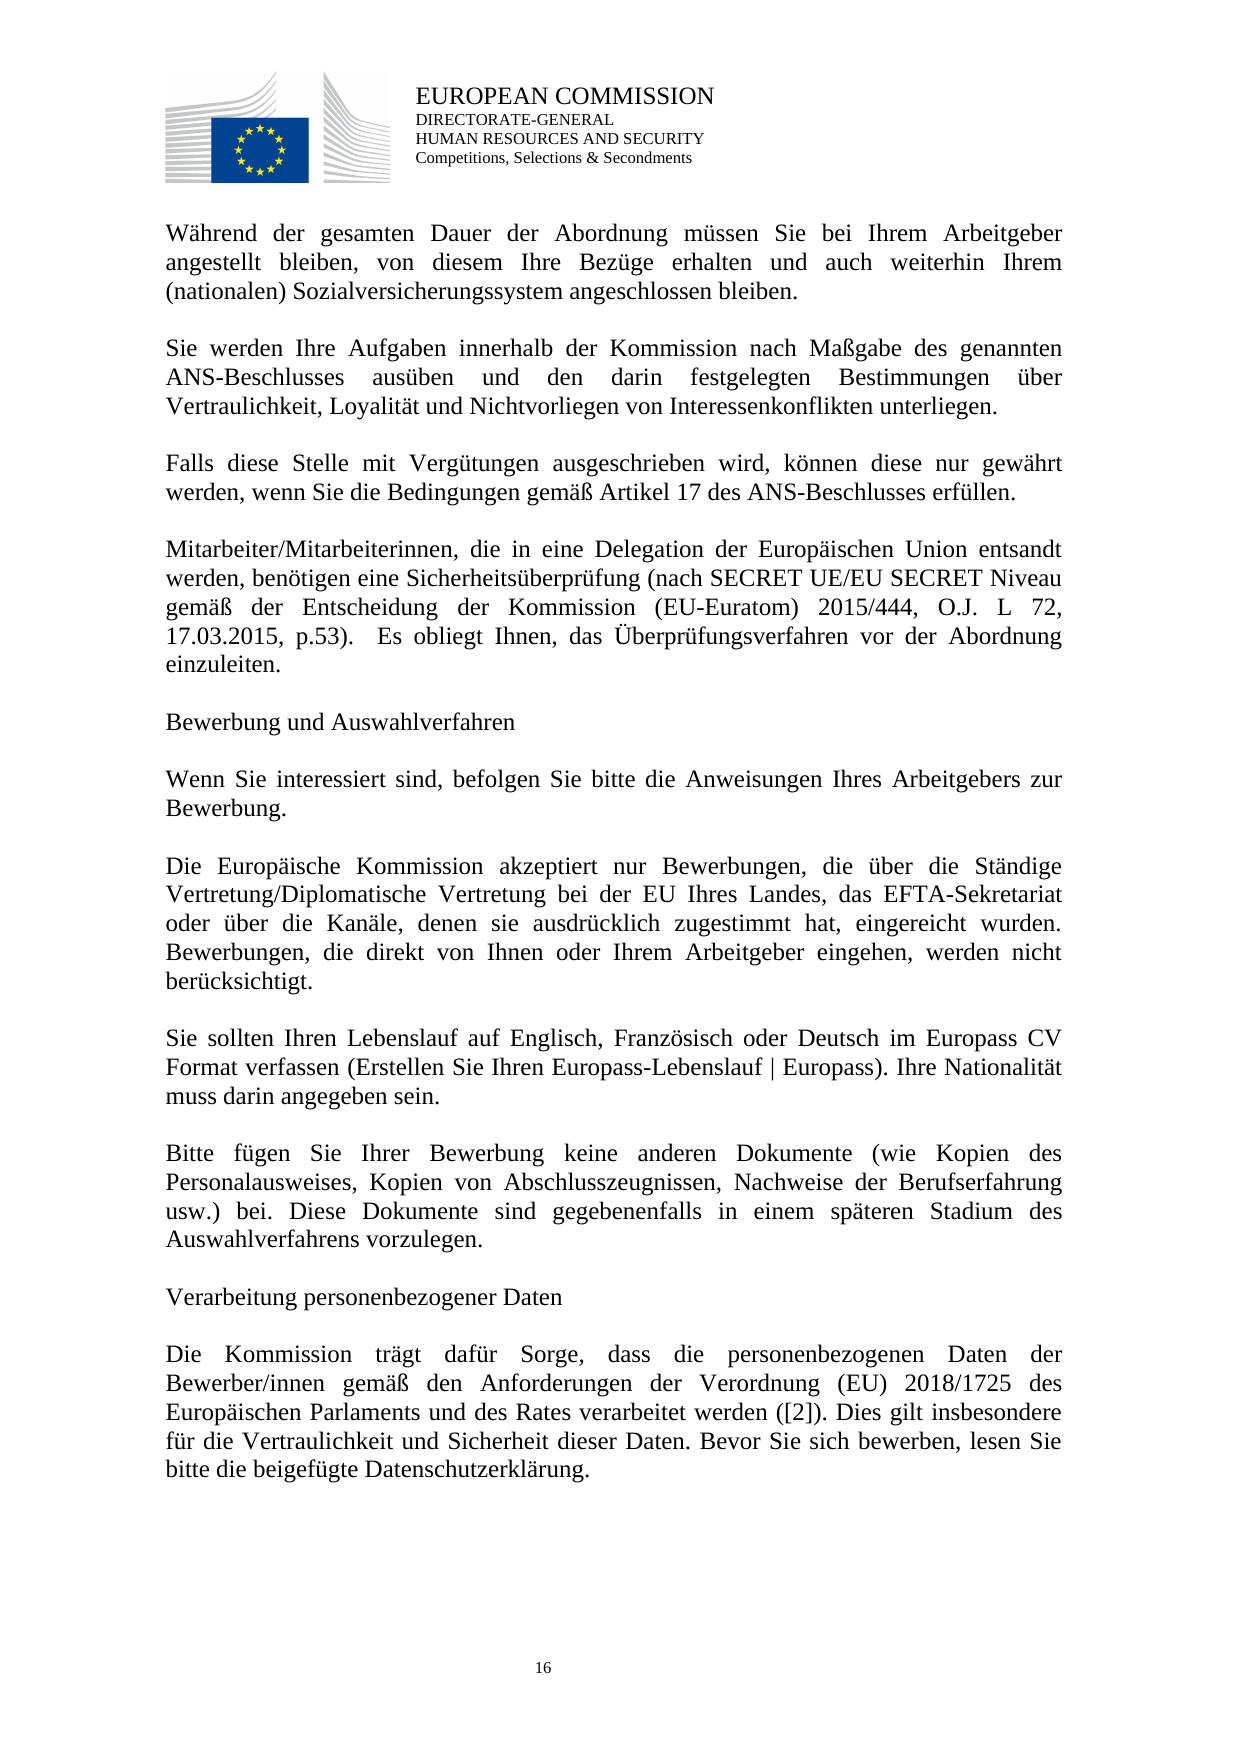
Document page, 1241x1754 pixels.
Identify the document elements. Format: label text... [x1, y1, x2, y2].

text Bewerbung und Auswahlverfahren [165, 707, 1063, 736]
text Falls diese Stelle mit Vergütungen ausgeschrieben wird, können diese nur gewährt werden, wenn Sie die Bedingungen gemäß Artikel 17 des ANS-Beschlusses erfüllen. [165, 448, 1063, 506]
text Sie werden Ihre Aufgaben innerhalb der Kommission nach Maßgabe des genannten ANS-Beschlusses ausüben und den darin festgelegten Bestimmungen über Vertraulichkeit, Loyalität und Nichtvorliegen von Interessenkonflikten unterliegen. [165, 333, 1063, 419]
text Die Kommission trägt dafür Sorge, dass die personenbezogenen Daten der Bewerber/innen gemäß den Anforderungen der Verordnung (EU) 2018/1725 des Europäischen Parlaments und des Rates verarbeitet werden ([2]). Dies gilt insbesondere für die Vertraulichkeit und Sicherheit dieser Daten. Bevor Sie sich bewerben, lesen Sie bitte die beigefügte Datenschutzerklärung. [165, 1339, 1063, 1483]
text Während der gesamten Dauer der Abordnung müssen Sie bei Ihrem Arbeitgeber angestellt bleiben, von diesem Ihre Bezüge erhalten und auch weiterhin Ihrem (nationalen) Sozialversicherungssystem angeschlossen bleiben. [165, 134, 1063, 304]
text Sie sollten Ihren Lebenslauf auf Englisch, Französisch oder Deutsch im Europass CV Format verfassen (Erstellen Sie Ihren Europass-Lebenslauf | Europass). Ihre Nationalität muss darin angegeben sein. [165, 1023, 1063, 1109]
text Die Europäische Kommission akzeptiert nur Bewerbungen, die über die Ständige Vertretung/Diplomatische Vertretung bei der EU Ihres Landes, das EFTA-Sekretariat oder über die Kanäle, denen sie ausdrücklich zugestimmt hat, eingereicht wurden. Bewerbungen, die direkt von Ihnen oder Ihrem Arbeitgeber eingehen, werden nicht berücksichtigt. [165, 851, 1063, 994]
text Verarbeitung personenbezogener Daten [165, 1282, 1063, 1311]
text Bitte fügen Sie Ihrer Bewerbung keine anderen Dokumente (wie Kopien des Personalausweises, Kopien von Abschlusszeugnissen, Nachweise der Berufserfahrung usw.) bei. Diese Dokumente sind gegebenenfalls in einem späteren Stadium des Auswahlverfahrens vorzulegen. [165, 1138, 1063, 1253]
text Mitarbeiter/Mitarbeiterinnen, die in eine Delegation der Europäischen Union entsandt werden, benötigen eine Sicherheitsüberprüfung (nach SECRET UE/EU SECRET Niveau gemäß der Entscheidung der Kommission (EU-Euratom) 2015/444, O.J. L 72, 17.03.2015, p.53). Es obliegt Ihnen, das Überprüfungsverfahren vor der Abordnung einzuleiten. [165, 534, 1063, 678]
text Wenn Sie interessiert sind, befolgen Sie bitte die Anweisungen Ihres Arbeitgebers zur Bewerbung. [165, 764, 1063, 822]
picture [165, 71, 391, 183]
